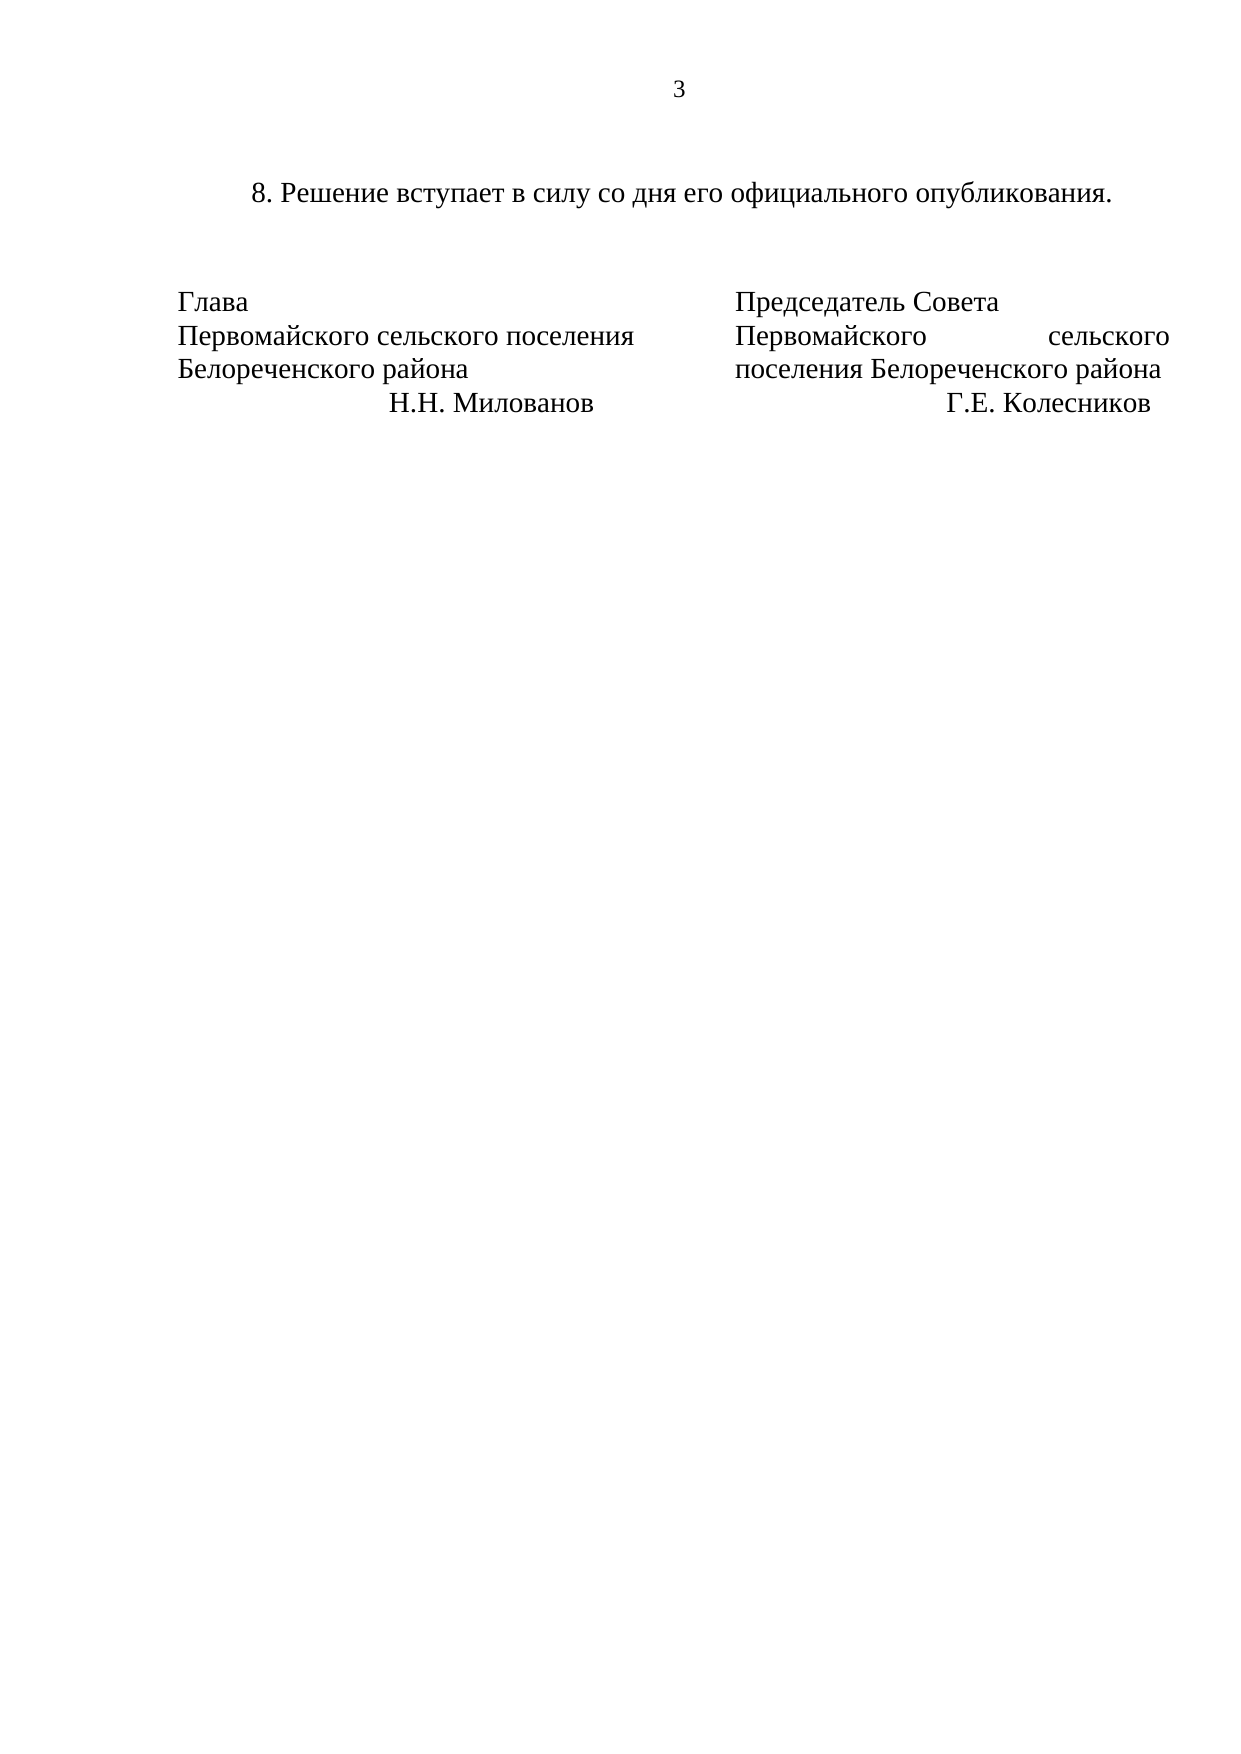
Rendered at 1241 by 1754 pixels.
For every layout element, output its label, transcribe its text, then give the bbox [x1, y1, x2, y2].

table_header Глава Первомайского сельского поселения Белореченского района Н.Н. Милованов [166, 284, 723, 418]
table_header Председатель Совета Первомайского сельского поселения Белореченского района Г.Е. Колесников [724, 284, 1181, 418]
text 8. Решение вступает в силу со дня его официального опубликования. [177, 175, 1181, 209]
